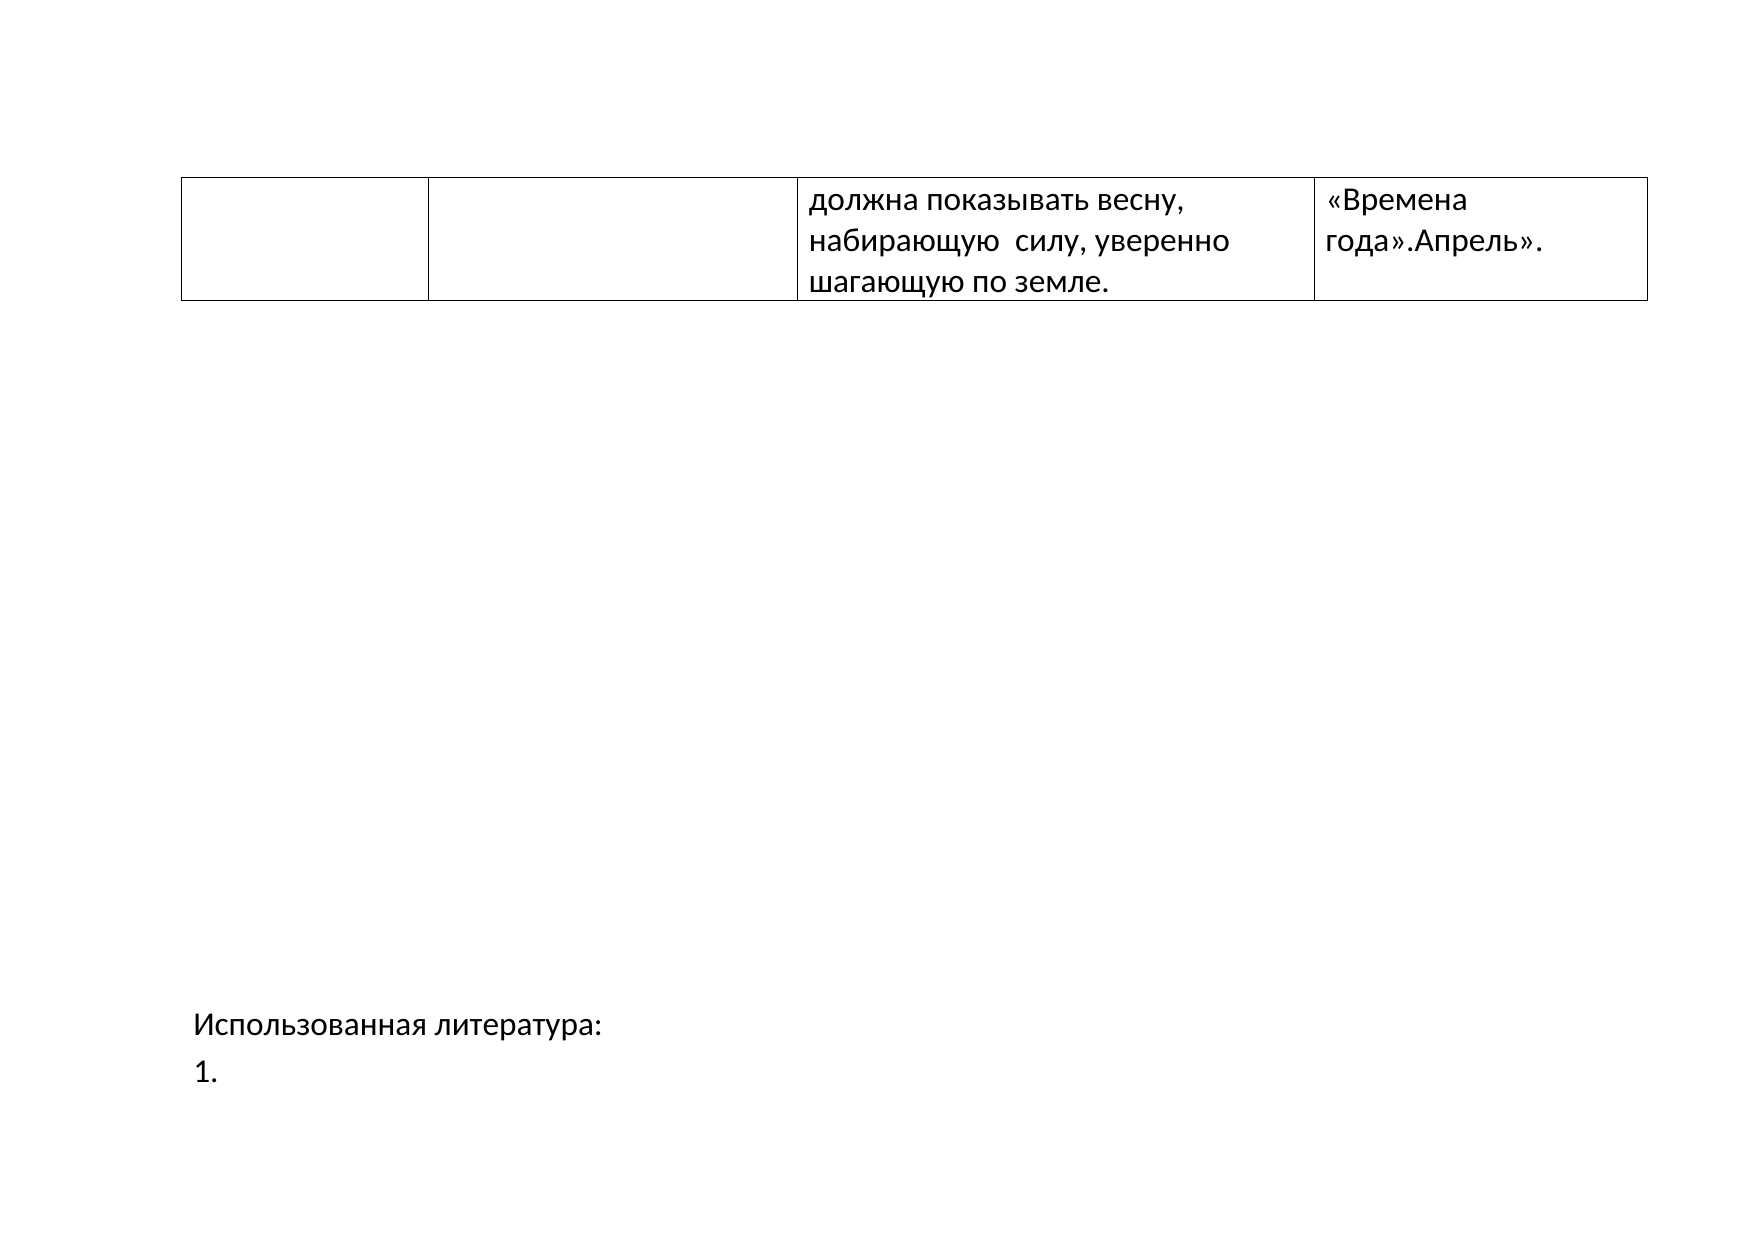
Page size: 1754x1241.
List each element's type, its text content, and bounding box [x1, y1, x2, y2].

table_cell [1315, 178, 1647, 300]
table_cell [182, 178, 428, 300]
table_cell [429, 178, 797, 300]
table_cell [798, 178, 1314, 300]
list Использованная литература: [193, 1003, 1636, 1044]
list 1. [193, 1050, 1636, 1091]
